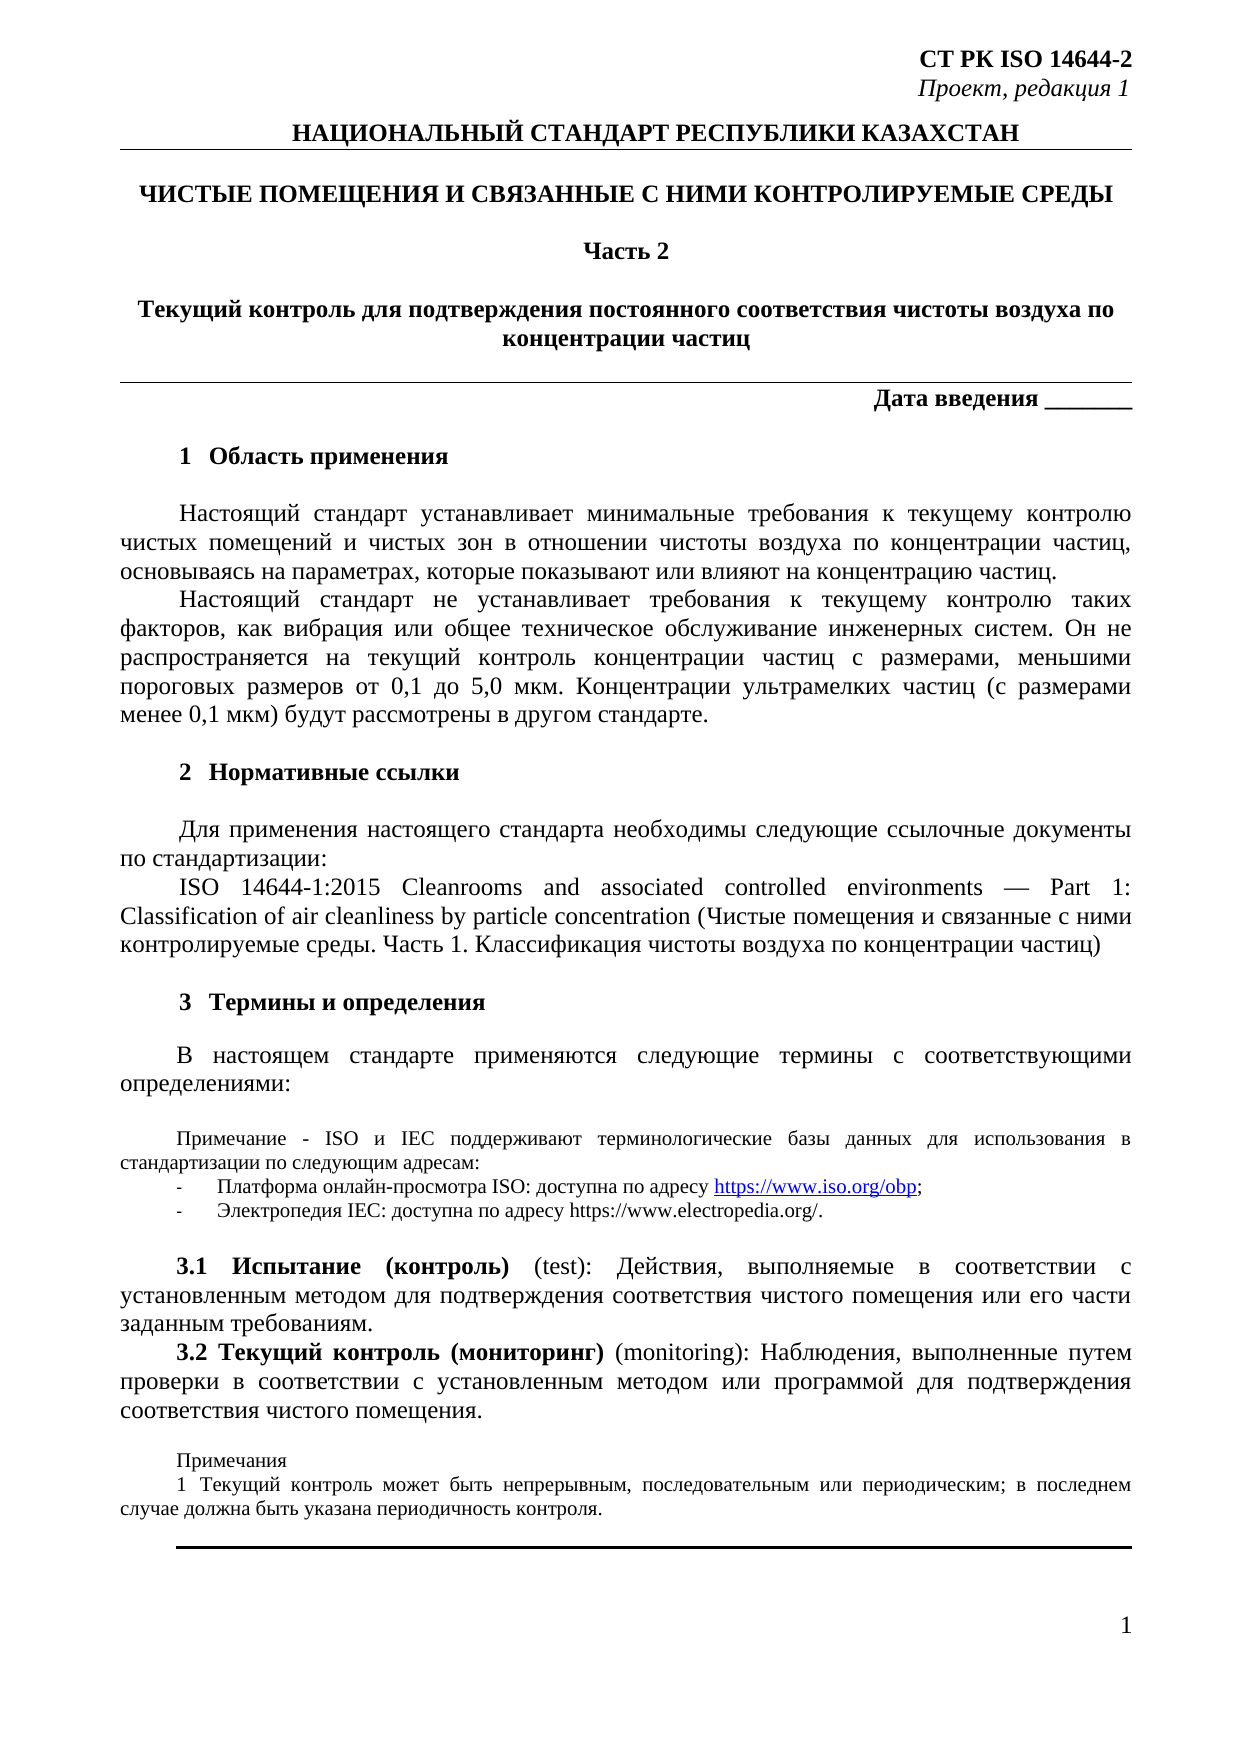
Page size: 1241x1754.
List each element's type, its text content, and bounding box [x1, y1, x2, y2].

text Настоящий стандарт устанавливает минимальные требования к текущему контролю чистых помещений и чистых зон в отношении чистоты воздуха по концентрации частиц, основываясь на параметрах, которые показывают или влияют на концентрацию частиц. [120, 498, 1132, 584]
text Примечание - ISO и IEC поддерживают терминологические базы данных для использования в стандартизации по следующим адресам: [120, 1126, 1132, 1174]
list Электропедия IEC: доступна по адресу https://www.electropedia.org/. [120, 1198, 1132, 1222]
text Текущий контроль для подтверждения постоянного соответствия чистоты воздуха по концентрации частиц [120, 294, 1132, 351]
subtitle Нормативные ссылки [120, 757, 1132, 786]
text Часть 2 [120, 236, 1132, 265]
list Платформа онлайн-просмотра ISO: доступна по адресу https://www.iso.org/obp; [120, 1174, 1132, 1198]
text 3.1 Испытание (контроль) (test): Действия, выполняемые в соответствии с установленным методом для подтверждения соответствия чистого помещения или его части заданным требованиям. [120, 1251, 1132, 1337]
subtitle Область применения [120, 441, 1132, 469]
subtitle Термины и определения [120, 987, 1132, 1016]
text В настоящем стандарте применяются следующие термины с соответствующими определениями: [120, 1040, 1132, 1097]
text Для применения настоящего стандарта необходимы следующие ссылочные документы по стандартизации: [120, 814, 1132, 872]
text НАЦИОНАЛЬНЫЙ СТАНДАРТ РЕСПУБЛИКИ КАЗАХСТАН [120, 118, 1132, 149]
list Текущий контроль может быть непрерывным, последовательным или периодическим; в последнем случае должна быть указана периодичность контроля. [120, 1472, 1132, 1520]
text Примечания [120, 1448, 1132, 1472]
text ЧИСТЫЕ ПОМЕЩЕНИЯ И СВЯЗАННЫЕ С НИМИ КОНТРОЛИРУЕМЫЕ СРЕДЫ [120, 179, 1132, 208]
text Дата введения _______ [120, 383, 1132, 412]
text ISO 14644-1:2015 Cleanrooms and associated controlled environments — Part 1: Classification of air cleanliness by particle concentration (Чистые помещения и связанные с ними контролируемые среды. Часть 1. Классификация чистоты воздуха по концентрации частиц) [120, 872, 1132, 958]
text Настоящий стандарт не устанавливает требования к текущему контролю таких факторов, как вибрация или общее техническое обслуживание инженерных систем. Он не распространяется на текущий контроль концентрации частиц с размерами, меньшими пороговых размеров от 0,1 до 5,0 мкм. Концентрации ультрамелких частиц (с размерами менее 0,1 мкм) будут рассмотрены в другом стандарте. [120, 584, 1132, 728]
text 3.2 Текущий контроль (мониторинг) (monitoring): Наблюдения, выполненные путем проверки в соответствии с установленным методом или программой для подтверждения соответствия чистого помещения. [120, 1337, 1132, 1423]
